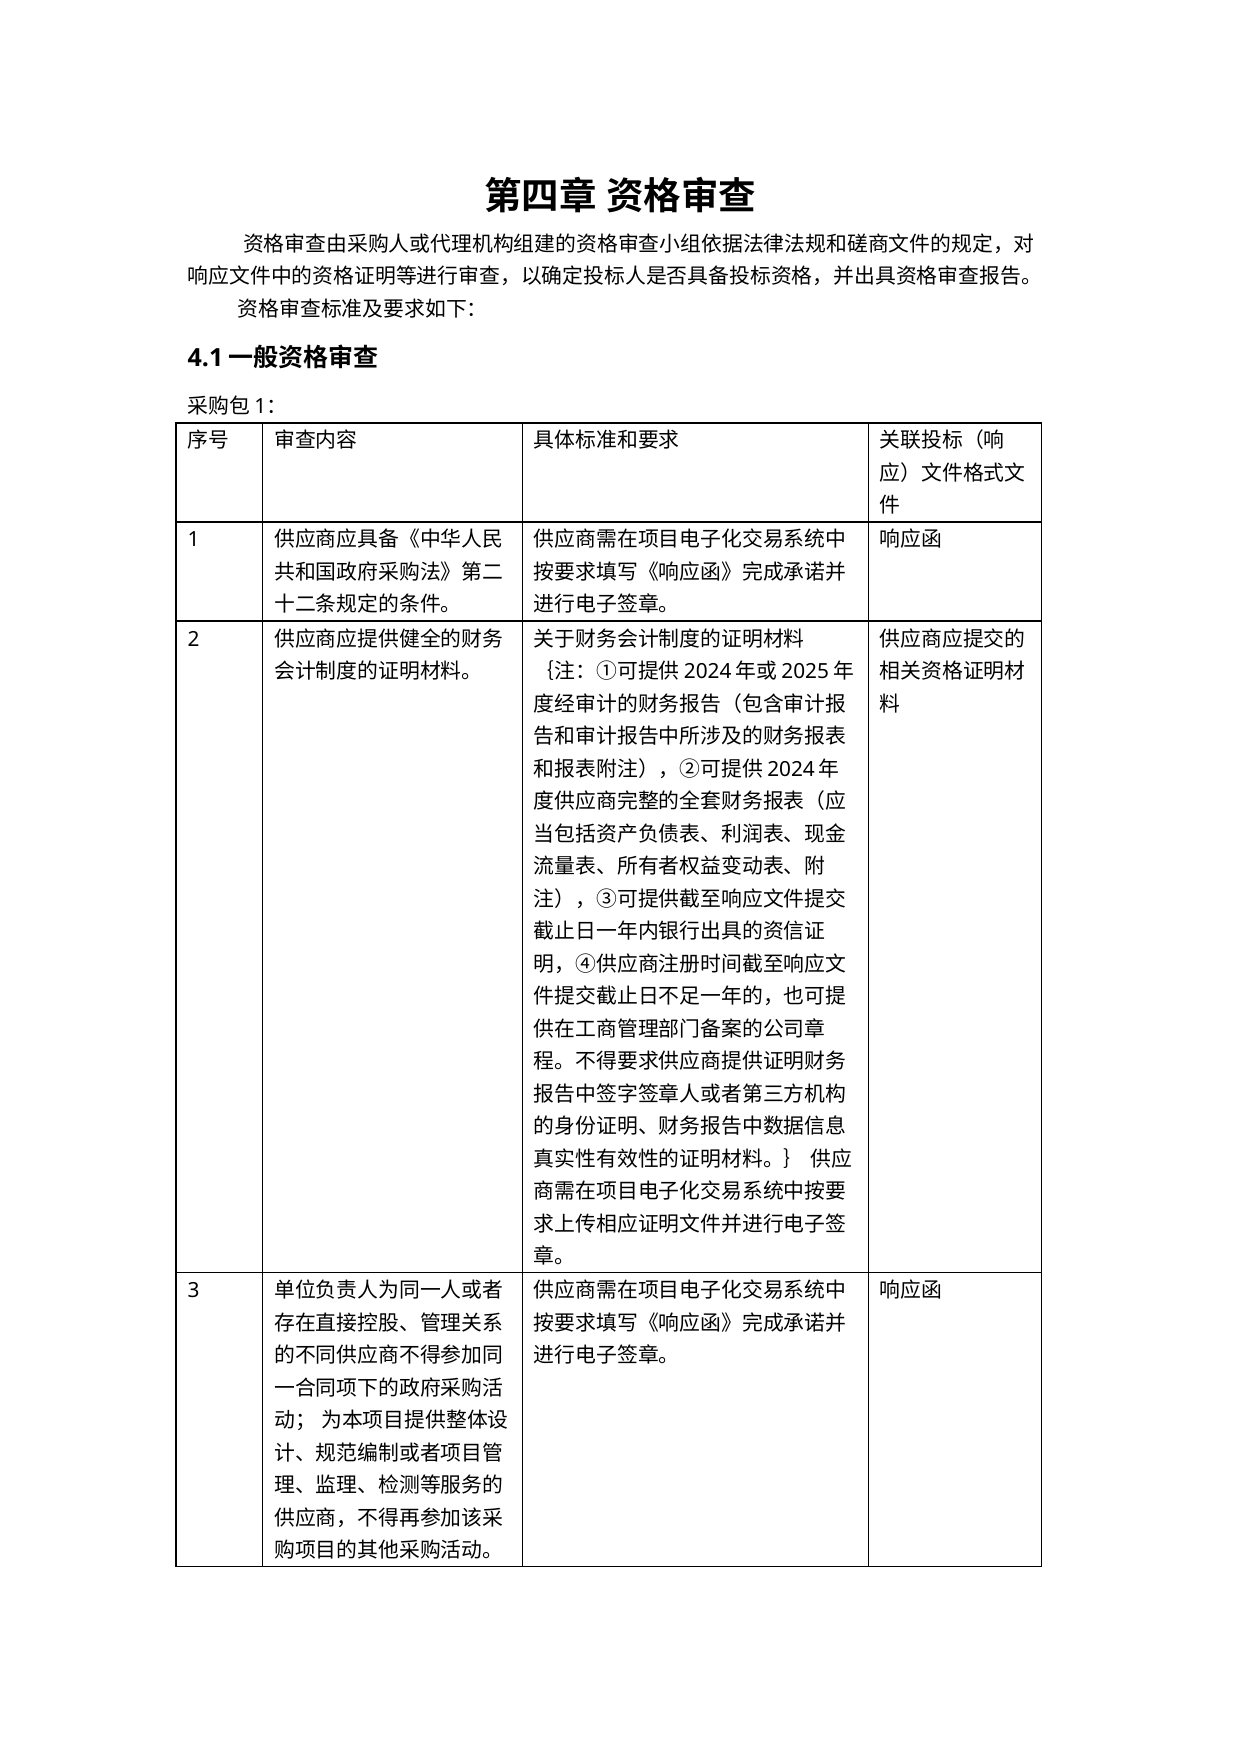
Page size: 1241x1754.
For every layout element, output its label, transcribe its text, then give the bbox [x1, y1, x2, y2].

table_cell 供应商应提交的相关资格证明材料 [869, 622, 1041, 1272]
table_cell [523, 1273, 868, 1566]
table_cell 响应函 [869, 1273, 1041, 1566]
table_cell 供应商需在项目电子化交易系统中按要求填写《响应函》完成承诺并进行电子签章。 [523, 523, 868, 620]
table_cell 供应商应提供健全的财务会计制度的证明材料。 [263, 622, 522, 1272]
table_header 序号 [177, 424, 262, 521]
table_cell 供应商应具备《中华人民共和国政府采购法》第二十二条规定的条件。 [263, 523, 522, 620]
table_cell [263, 1273, 522, 1566]
table_cell 响应函 [869, 523, 1041, 620]
table_header 具体标准和要求 [523, 424, 868, 521]
table_header 关联投标（响应）文件格式文件 [869, 424, 1041, 521]
text 资格审查标准及要求如下： [187, 292, 1053, 324]
text 采购包1： [187, 389, 1053, 422]
text 第四章 资格审查 [187, 162, 1053, 227]
text 资格审查由采购人或代理机构组建的资格审查小组依据法律法规和磋商文件的规定，对响应文件中的资格证明等进行审查，以确定投标人是否具备投标资格，并出具资格审查报告。 [187, 227, 1053, 292]
text 4.1一般资格审查 [187, 324, 1053, 389]
table_cell 关于财务会计制度的证明材料｛注：①可提供2024年或2025年度经审计的财务报告（包含审计报告和审计报告中所涉及的财务报表和报表附注），②可提供2024年度供应商完整的全套财务报表（应当包括资产负债表、利润表、现金流量表、所有者权益变动表、附注），③可提供截至响应文件提交截止日一年内银行出具的资信证明，④供应商注册时间截至响应文件提交截止日不足一年的，也可提供在工商管理部门备案的公司章程。不得要求供应商提供证明财务报告中签字签章人或者第三方机构的身份证明、财务报告中数据信息真实性有效性的证明材料。｝ 供应商需在项目电子化交易系统中按要求上传相应证明文件并进行电子签章。 [523, 622, 868, 1272]
table_header 审查内容 [263, 424, 522, 521]
table_cell 2 [177, 622, 262, 1272]
table_cell 1 [177, 523, 262, 620]
table_cell 3 [177, 1273, 262, 1566]
